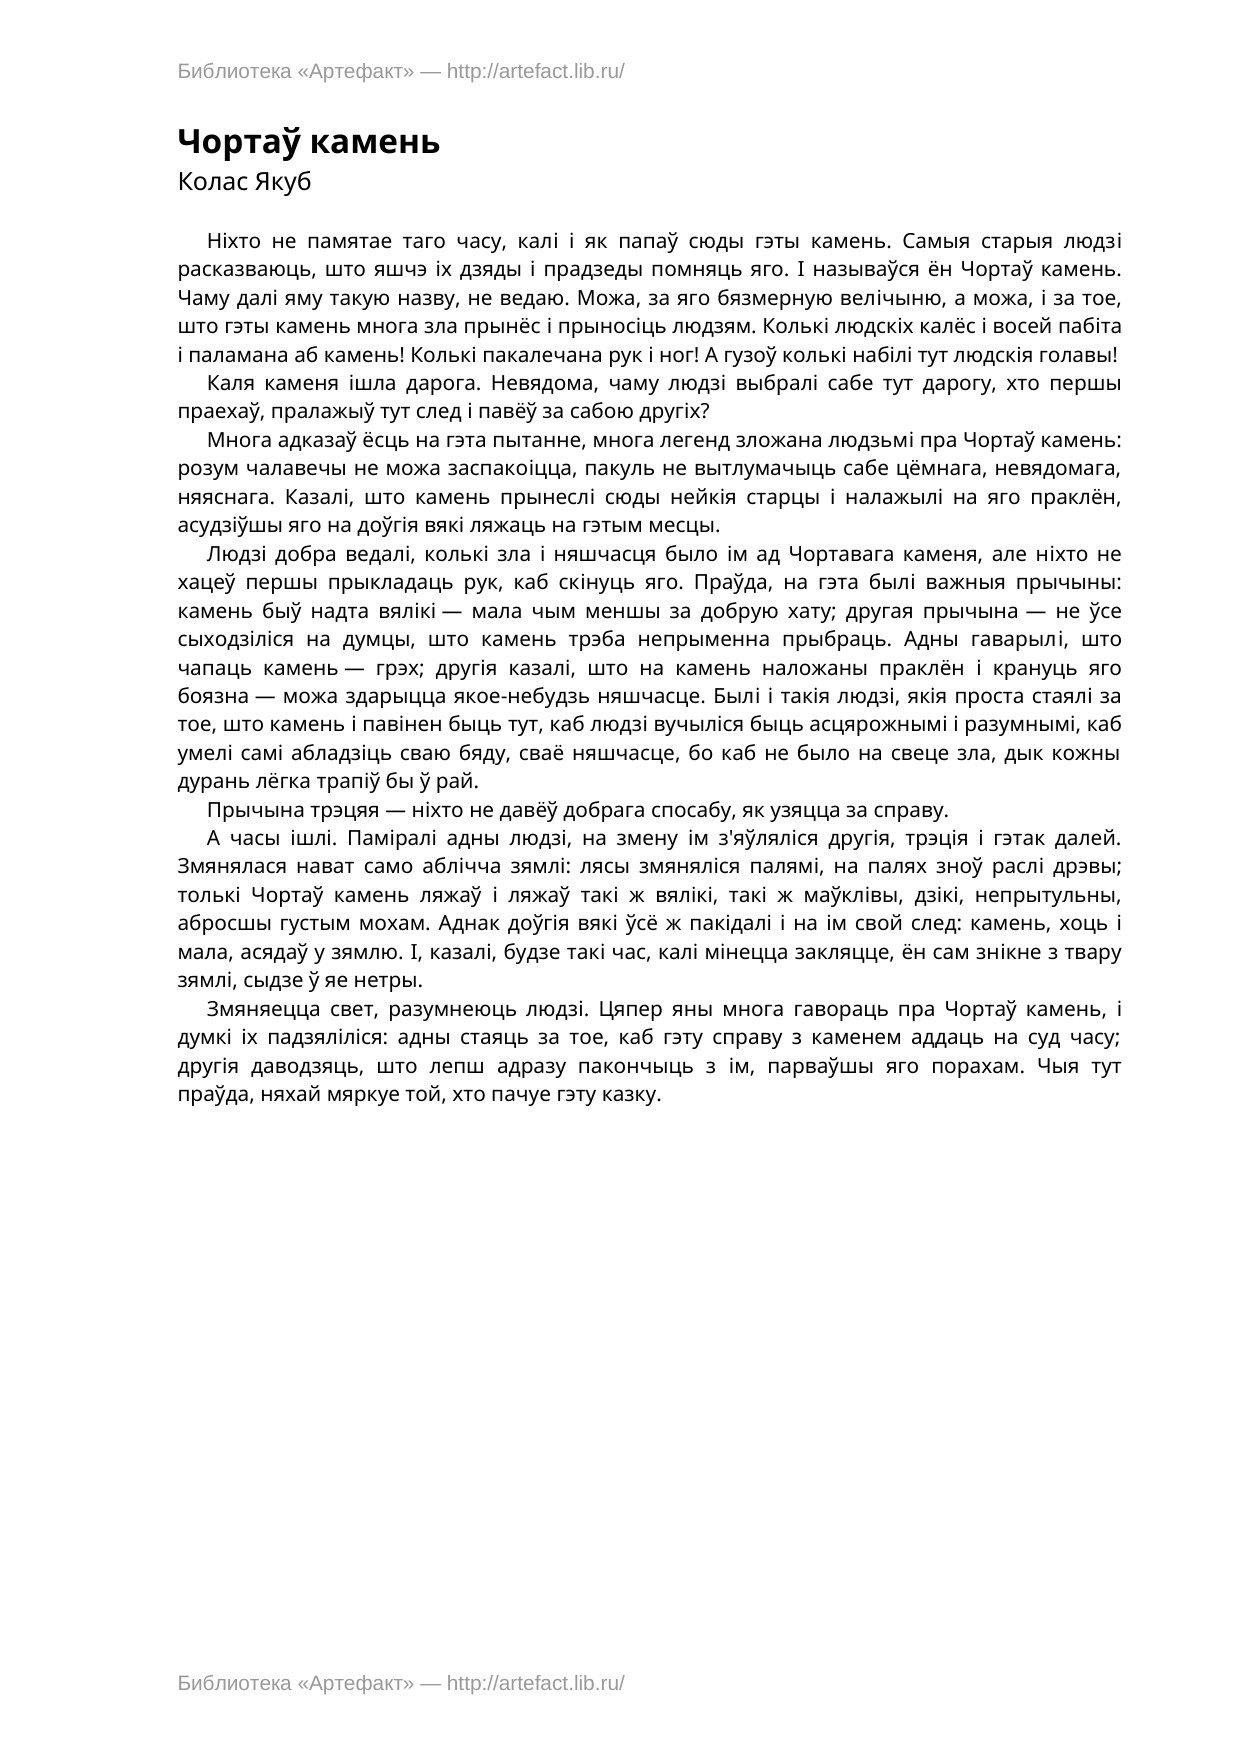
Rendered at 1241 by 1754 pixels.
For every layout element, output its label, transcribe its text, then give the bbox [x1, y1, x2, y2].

text Прычына трэцяя — нiхто не давёў добрага спосабу, як узяцца за справу. [177, 795, 1122, 823]
text Каля каменя iшла дарога. Невядома, чаму людзi выбралi сабе тут дарогу, хто першы праехаў, пралажыў тут след i павёў за сабою другiх? [177, 368, 1122, 425]
text Людзi добра ведалi, колькi зла i няшчасця было iм ад Чортавага каменя, але нiхто не хацеў першы прыкладаць рук, каб скiнуць яго. Праўда, на гэта былi важныя прычыны: камень быў надта вялiкi — мала чым меншы за добрую хату; другая прычына — не ўсе сыходзiлiся на думцы, што камень трэба непрыменна прыбраць. Адны гаварылi, што чапаць камень — грэх; другiя казалi, што на камень наложаны праклён i крануць яго боязна — можа здарыцца якое-небудзь няшчасце. Былi i такiя людзi, якiя проста стаялi за тое, што камень i павiнен быць тут, каб людзi вучылiся быць асцярожнымi i разумнымi, каб умелi самi абладзiць сваю бяду, сваё няшчасце, бо каб не было на свеце зла, дык кожны дурань лёгка трапiў бы ў рай. [177, 539, 1122, 795]
text Нiхто не памятае таго часу, калi i як папаў сюды гэты камень. Самыя старыя людзi расказваюць, што яшчэ iх дзяды i прадзеды помняць яго. I называўся ён Чортаў камень. Чаму далi яму такую назву, не ведаю. Можа, за яго бязмерную велiчыню, а можа, i за тое, што гэты камень многа зла прынёс i прыносiць людзям. Колькi людскiх калёс i восей пабiта i паламана аб камень! Колькi пакалечана рук i ног! А гузоў колькi набiлi тут людскiя голавы! [177, 226, 1122, 368]
text Змяняецца свет, разумнеюць людзi. Цяпер яны многа гавораць пра Чортаў камень, i думкi iх падзялiлiся: адны стаяць за тое, каб гэту справу з каменем аддаць на суд часу; другiя даводзяць, што лепш адразу пакончыць з iм, парваўшы яго порахам. Чыя тут праўда, няхай мяркуе той, хто пачуе гэту казку. [177, 994, 1122, 1108]
text Многа адказаў ёсць на гэта пытанне, многа легенд зложана людзьмi пра Чортаў камень: розум чалавечы не можа заспакоiцца, пакуль не вытлумачыць сабе цёмнага, невядомага, няяснага. Казалi, што камень прынеслi сюды нейкiя старцы i налажылi на яго праклён, асудзiўшы яго на доўгiя вякi ляжаць на гэтым месцы. [177, 425, 1122, 539]
subtitle Чортаў камень [177, 118, 1122, 163]
text А часы iшлi. Памiралi адны людзi, на змену iм з'яўлялiся другiя, трэцiя i гэтак далей. Змянялася нават само аблiчча зямлi: лясы змянялiся палямi, на палях зноў раслi дрэвы; толькi Чортаў камень ляжаў i ляжаў такi ж вялiкi, такi ж маўклiвы, дзiкi, непрытульны, абросшы густым мохам. Аднак доўгiя вякi ўсё ж пакiдалi i на iм свой след: камень, хоць i мала, асядаў у зямлю. I, казалi, будзе такi час, калi мiнецца закляцце, ён сам знiкне з твару зямлi, сыдзе ў яе нетры. [177, 823, 1122, 994]
subtitle Колас Якуб [177, 163, 1122, 198]
